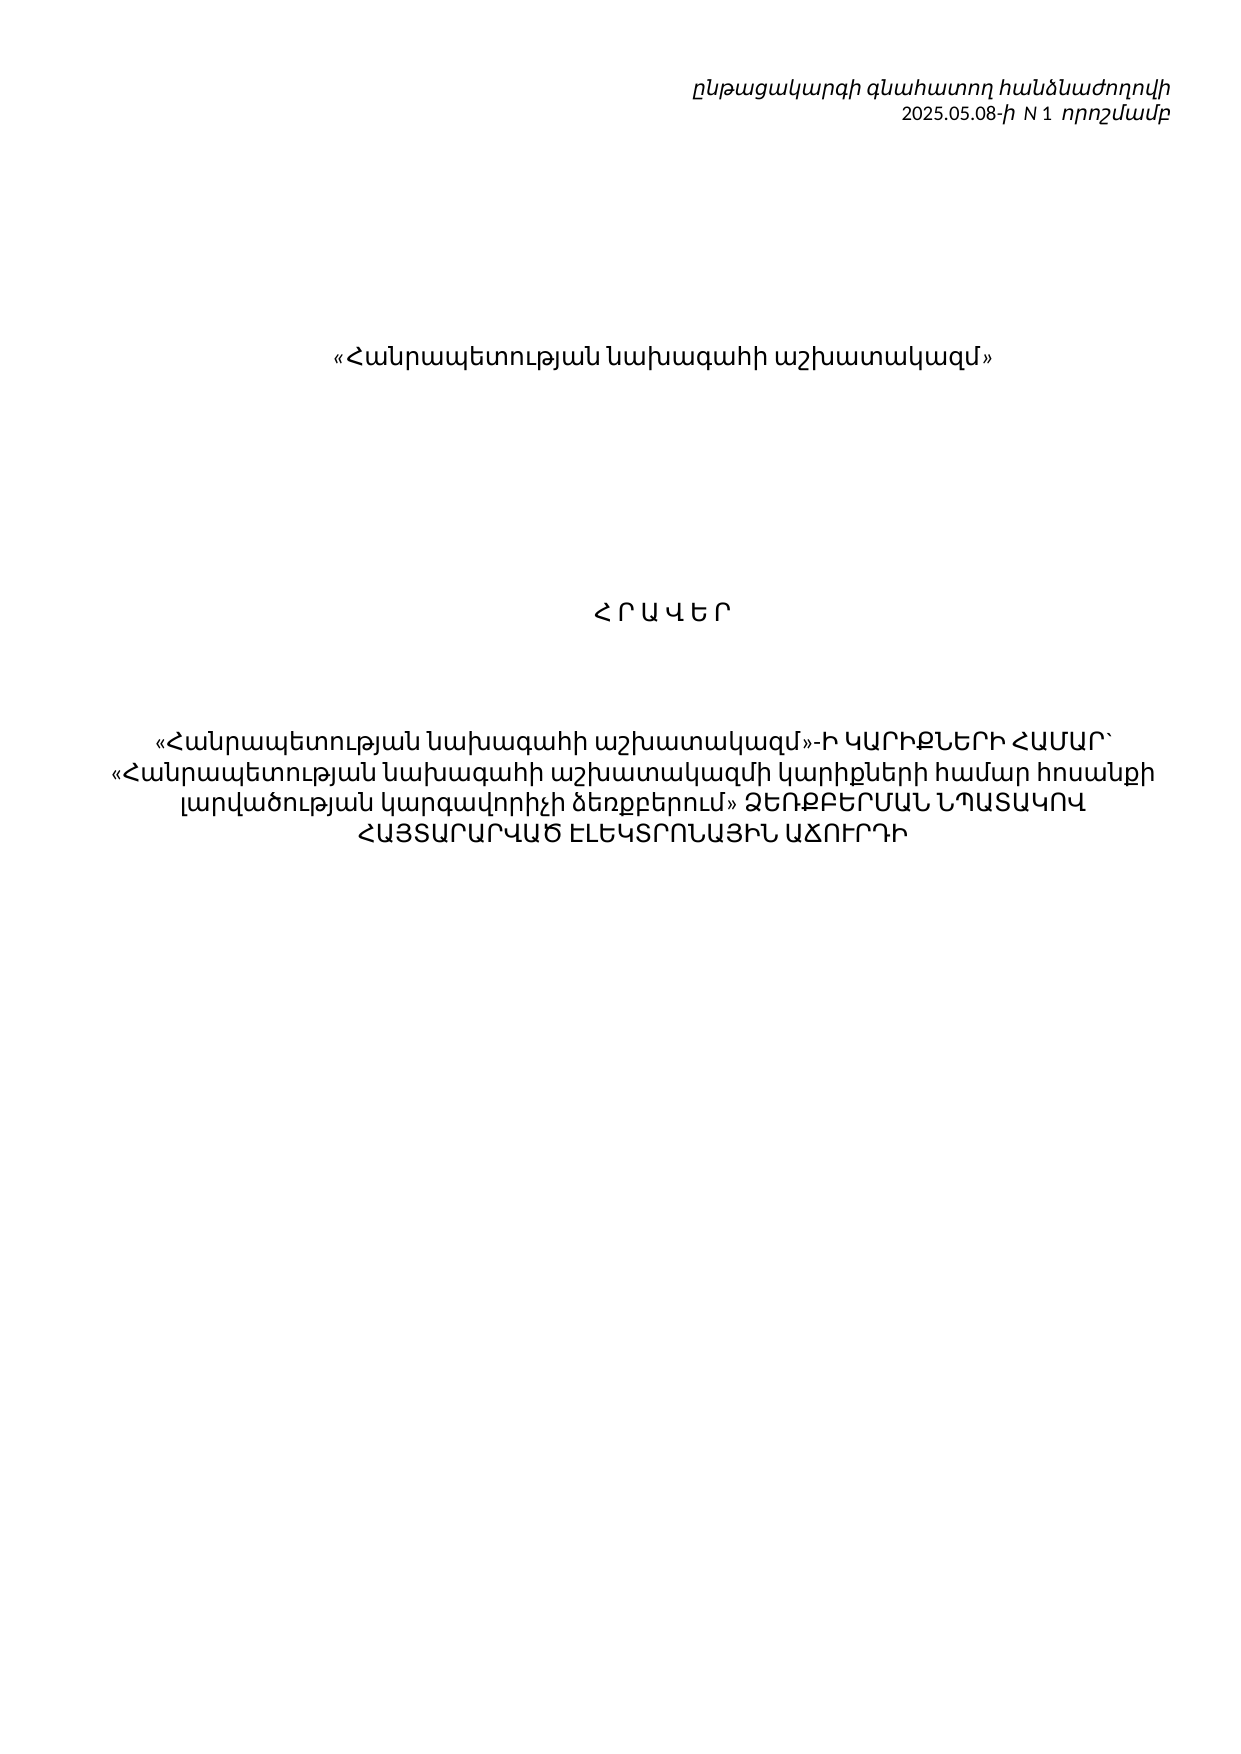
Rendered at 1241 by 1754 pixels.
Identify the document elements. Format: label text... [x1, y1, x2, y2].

text 2025.05.08 -ի N 1 որոշմամբ [94, 100, 1171, 126]
text Հ Ր Ա Վ Ե Ր [94, 597, 1172, 628]
text « Հանրապետության նախագահի աշխատակազմ» [94, 341, 1172, 371]
text «Հանրապետության նախագահի աշխատակազմ»-Ի ԿԱՐԻՔՆԵՐԻ ՀԱՄԱՐ` «Հանրապետության նախագահի աշխատակազմի կարիքների համար հոսանքի լարվածության կարգավորիչի ձեռքբերում» ՁԵՌՔԲԵՐՄԱՆ ՆՊԱՏԱԿՈՎ ՀԱՅՏԱՐԱՐՎԱԾ ԷԼԵԿՏՐՈՆԱՅԻՆ ԱՃՈՒՐԴԻ [94, 726, 1172, 848]
text ընթացակարգի գնահատող հանձնաժողովի [94, 75, 1171, 100]
